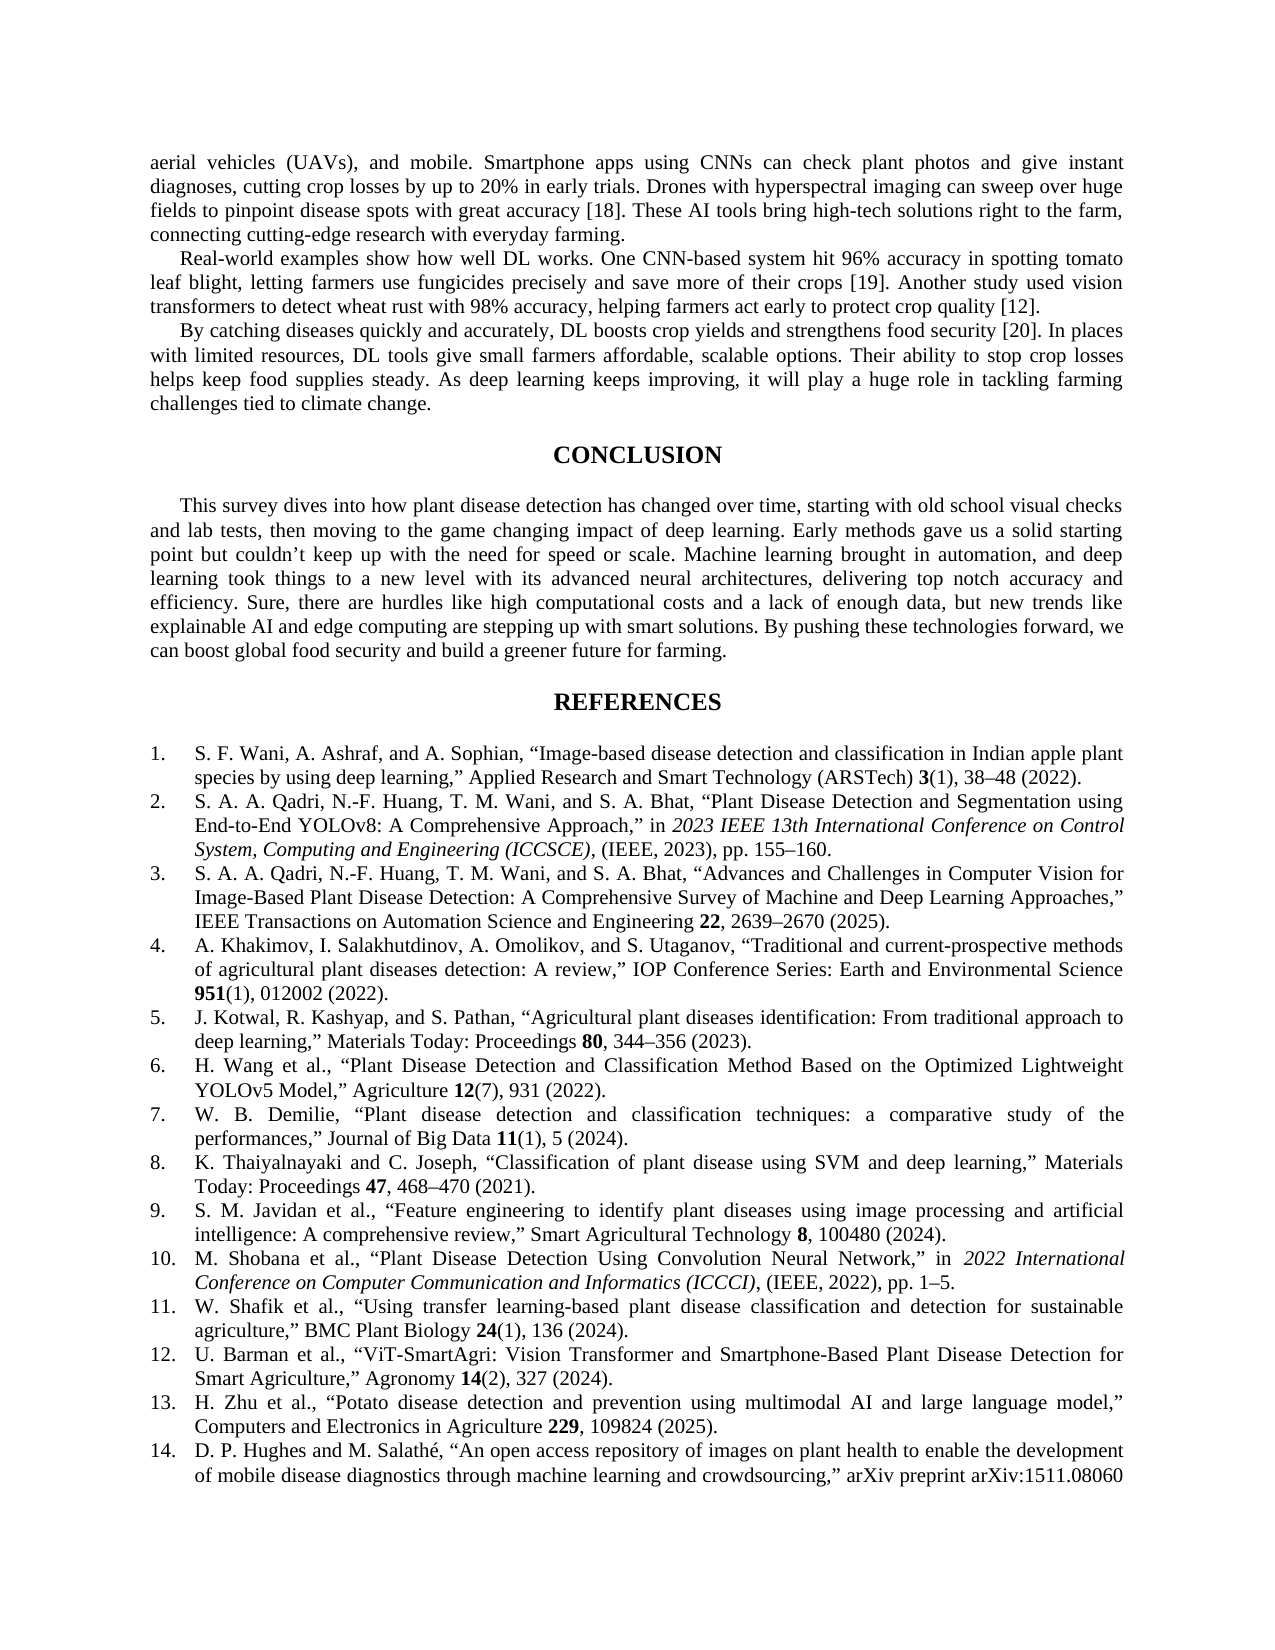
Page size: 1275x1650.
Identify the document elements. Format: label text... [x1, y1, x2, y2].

text This survey dives into how plant disease detection has changed over time, starting with old school visual checks and lab tests, then moving to the game changing impact of deep learning. Early methods gave us a solid starting point but couldn’t keep up with the need for speed or scale. Machine learning brought in automation, and deep learning took things to a new level with its advanced neural architectures, delivering top notch accuracy and efficiency. Sure, there are hurdles like high computational costs and a lack of enough data, but new trends like explainable AI and edge computing are stepping up with smart solutions. By pushing these technologies forward, we can boost global food security and build a greener future for farming. [150, 493, 1125, 662]
list S. F. Wani, A. Ashraf, and A. Sophian, “Image-based disease detection and classification in Indian apple plant species by using deep learning,” Applied Research and Smart Technology (ARSTech) 3(1), 38–48 (2022). [150, 741, 1125, 789]
list U. Barman et al., “ViT-SmartAgri: Vision Transformer and Smartphone-Based Plant Disease Detection for Smart Agriculture,” Agronomy 14(2), 327 (2024). [150, 1342, 1125, 1390]
list S. A. A. Qadri, N.-F. Huang, T. M. Wani, and S. A. Bhat, “Advances and Challenges in Computer Vision for Image-Based Plant Disease Detection: A Comprehensive Survey of Machine and Deep Learning Approaches,” IEEE Transactions on Automation Science and Engineering 22, 2639–2670 (2025). [150, 861, 1125, 933]
list K. Thaiyalnayaki and C. Joseph, “Classification of plant disease using SVM and deep learning,” Materials Today: Proceedings 47, 468–470 (2021). [150, 1150, 1125, 1198]
list S. M. Javidan et al., “Feature engineering to identify plant diseases using image processing and artificial intelligence: A comprehensive review,” Smart Agricultural Technology 8, 100480 (2024). [150, 1198, 1125, 1246]
list S. A. A. Qadri, N.-F. Huang, T. M. Wani, and S. A. Bhat, “Plant Disease Detection and Segmentation using End-to-End YOLOv8: A Comprehensive Approach,” in 2023 IEEE 13th International Conference on Control System, Computing and Engineering (ICCSCE), (IEEE, 2023), pp. 155–160. [150, 789, 1125, 861]
text Real-world examples show how well DL works. One CNN-based system hit 96% accuracy in spotting tomato leaf blight, letting farmers use fungicides precisely and save more of their crops [19]. Another study used vision transformers to detect wheat rust with 98% accuracy, helping farmers act early to protect crop quality [12]. [150, 246, 1125, 318]
list W. Shafik et al., “Using transfer learning-based plant disease classification and detection for sustainable agriculture,” BMC Plant Biology 24(1), 136 (2024). [150, 1294, 1125, 1342]
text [150, 150, 1125, 246]
subtitle CONCLUSION [150, 440, 1125, 468]
list J. Kotwal, R. Kashyap, and S. Pathan, “Agricultural plant diseases identification: From traditional approach to deep learning,” Materials Today: Proceedings 80, 344–356 (2023). [150, 1005, 1125, 1053]
subtitle REFERENCES [150, 687, 1125, 716]
list H. Wang et al., “Plant Disease Detection and Classification Method Based on the Optimized Lightweight YOLOv5 Model,” Agriculture 12(7), 931 (2022). [150, 1053, 1125, 1102]
list W. B. Demilie, “Plant disease detection and classification techniques: a comparative study of the performances,” Journal of Big Data 11(1), 5 (2024). [150, 1102, 1125, 1150]
list H. Zhu et al., “Potato disease detection and prevention using multimodal AI and large language model,” Computers and Electronics in Agriculture 229, 109824 (2025). [150, 1390, 1125, 1438]
text By catching diseases quickly and accurately, DL boosts crop yields and strengthens food security [20]. In places with limited resources, DL tools give small farmers affordable, scalable options. Their ability to stop crop losses helps keep food supplies steady. As deep learning keeps improving, it will play a huge role in tackling farming challenges tied to climate change. [150, 318, 1125, 415]
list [150, 1438, 1125, 1487]
list A. Khakimov, I. Salakhutdinov, A. Omolikov, and S. Utaganov, “Traditional and current-prospective methods of agricultural plant diseases detection: A review,” IOP Conference Series: Earth and Environmental Science 951(1), 012002 (2022). [150, 933, 1125, 1005]
list M. Shobana et al., “Plant Disease Detection Using Convolution Neural Network,” in 2022 International Conference on Computer Communication and Informatics (ICCCI), (IEEE, 2022), pp. 1–5. [150, 1246, 1125, 1294]
